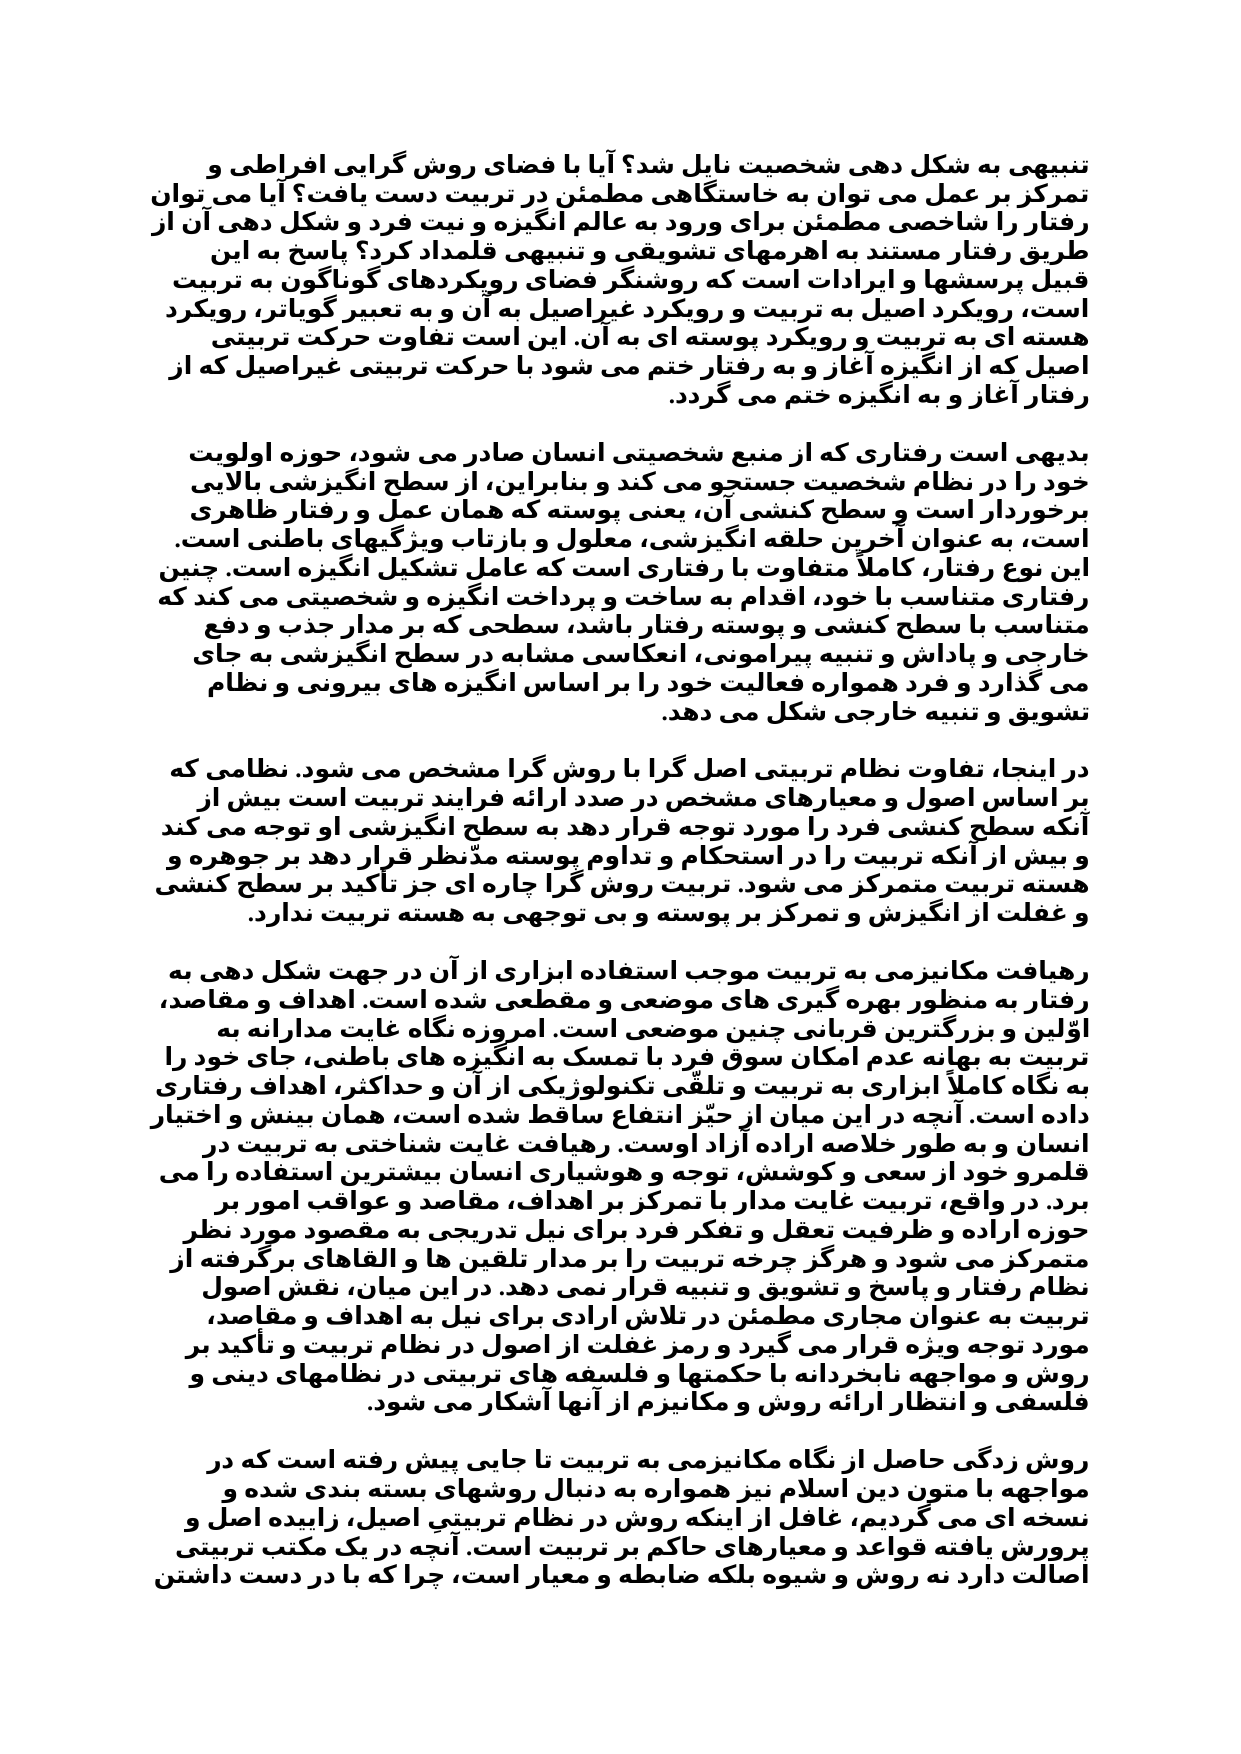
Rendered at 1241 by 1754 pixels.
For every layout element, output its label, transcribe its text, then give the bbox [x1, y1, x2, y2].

text بدیهی است رفتاری که از منبع شخصیتی انسان صادر می شود، حوزه اولویت خود را در نظام شخصیت جستجو می کند و بنابراین، از سطح انگیزشی بالایی برخوردار است و سطح کنشی آن، یعنی پوسته که همان عمل و رفتار ظاهری است، به عنوان آخرین حلقه انگیزشی، معلول و بازتاب ویژگیهای باطنی است. این نوع رفتار، کاملاً متفاوت با رفتاری است که عامل تشکیل انگیزه است. چنین رفتاری متناسب با خود، اقدام به ساخت و پرداخت انگیزه و شخصیتی می کند که متناسب با سطح کنشی و پوسته رفتار باشد، سطحی که بر مدار جذب و دفع خارجی و پاداش و تنبیه پیرامونی، انعکاسی مشابه در سطح انگیزشی به جای می گذارد و فرد همواره فعالیت خود را بر اساس انگیزه های بیرونی و نظام تشویق و تنبیه خارجی شکل می دهد. [150, 438, 1090, 725]
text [150, 150, 1090, 409]
text رهیافت مکانیزمی به تربیت موجب استفاده ابزاری از آن در جهت شکل دهی به رفتار به منظور بهره گیری های موضعی و مقطعی شده است. اهداف و مقاصد، اوّلین و بزرگترین قربانی چنین موضعی است. امروزه نگاه غایت مدارانه به تربیت به بهانه عدم امکان سوق فرد با تمسک به انگیزه های باطنی، جای خود را به نگاه کاملاً ابزاری به تربیت و تلقّی تکنولوژیکی از آن و حداکثر، اهداف رفتاری داده است. آنچه در این میان از حیّز انتفاع ساقط شده است، همان بینش و اختیار انسان و به طور خلاصه اراده آزاد اوست. رهیافت غایت شناختی به تربیت در قلمرو خود از سعی و کوشش، توجه و هوشیاری انسان بیشترین استفاده را می برد. در واقع، تربیت غایت مدار با تمرکز بر اهداف، مقاصد و عواقب امور بر حوزه اراده و ظرفیت تعقل و تفکر فرد برای نیل تدریجی به مقصود مورد نظر متمرکز می شود و هرگز چرخه تربیت را بر مدار تلقین ها و القاهای برگرفته از نظام رفتار و پاسخ و تشویق و تنبیه قرار نمی دهد. در این میان، نقش اصول تربیت به عنوان مجاری مطمئن در تلاش ارادی برای نیل به اهداف و مقاصد، مورد توجه ویژه قرار می گیرد و رمز غفلت از اصول در نظام تربیت و تأکید بر روش و مواجهه نابخردانه با حکمتها و فلسفه های تربیتی در نظامهای دینی و فلسفی و انتظار ارائه روش و مکانیزم از آنها آشکار می شود. [150, 956, 1090, 1416]
text در اینجا، تفاوت نظام تربیتی اصل گرا با روش گرا مشخص می شود. نظامی که بر اساس اصول و معیارهای مشخص در صدد ارائه فرایند تربیت است بیش از آنکه سطح کنشی فرد را مورد توجه قرار دهد به سطح انگیزشی او توجه می کند و بیش از آنکه تربیت را در استحکام و تداوم پوسته مدّنظر قرار دهد بر جوهره و هسته تربیت متمرکز می شود. تربیت روش گرا چاره ای جز تأکید بر سطح کنشی و غفلت از انگیزش و تمرکز بر پوسته و بی توجهی به هسته تربیت ندارد. [150, 754, 1090, 927]
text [150, 1445, 1090, 1589]
